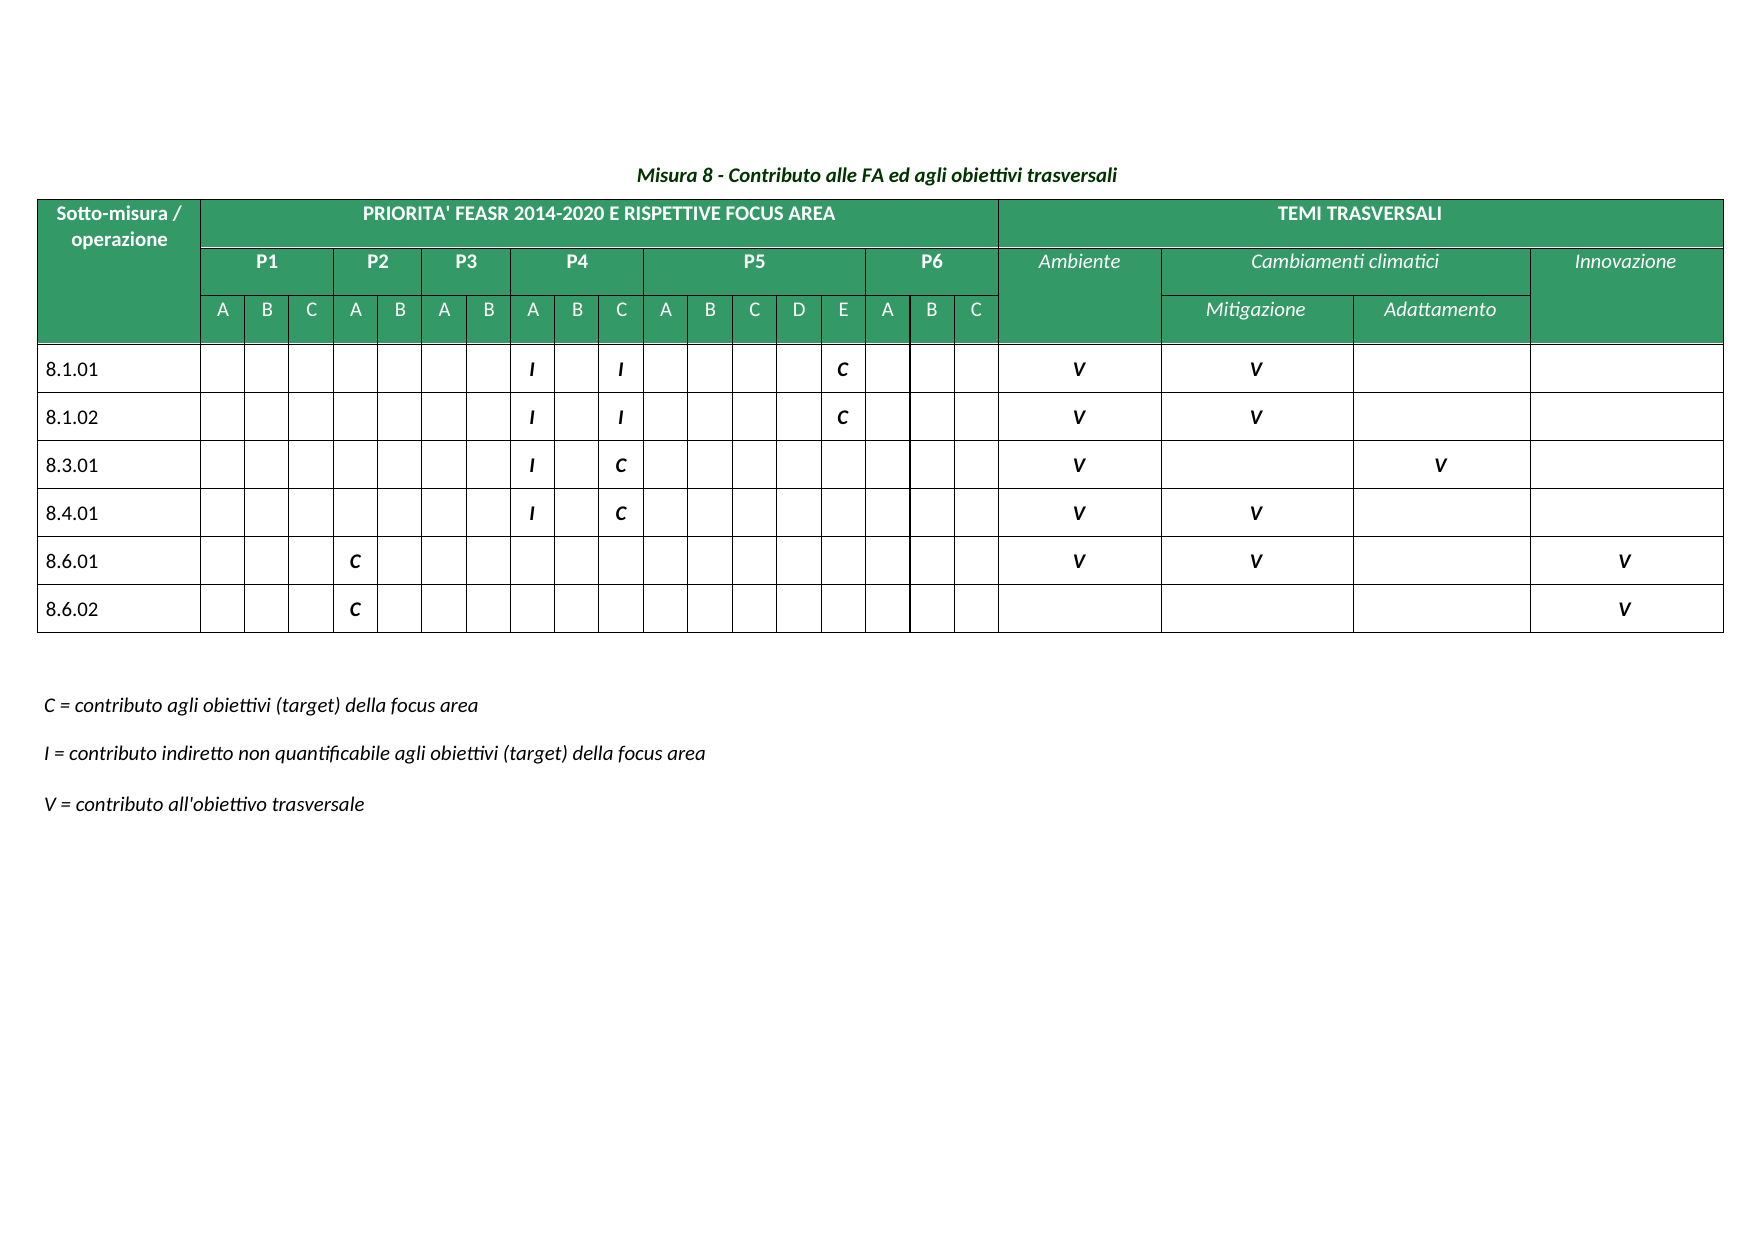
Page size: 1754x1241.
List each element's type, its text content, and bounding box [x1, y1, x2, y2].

table_cell C [289, 296, 333, 343]
table_cell V [999, 537, 1161, 584]
table_cell [378, 393, 421, 440]
table_cell I [599, 345, 643, 392]
table_cell [378, 345, 421, 392]
table_cell [999, 585, 1161, 632]
table_cell [733, 585, 776, 632]
table_cell [245, 537, 288, 584]
table_cell [955, 345, 998, 392]
table_cell [866, 393, 909, 440]
table_cell V [1531, 585, 1723, 632]
table_cell [644, 441, 687, 488]
table_cell V [1354, 441, 1530, 488]
table_cell [289, 345, 333, 392]
table_cell [201, 441, 244, 488]
table_cell [955, 441, 998, 488]
table_cell D [777, 296, 821, 343]
table_cell [289, 393, 333, 440]
table_cell [555, 585, 598, 632]
table_cell I [599, 393, 643, 440]
table_cell C [955, 296, 998, 343]
table_cell [911, 585, 954, 632]
table_cell C [822, 393, 865, 440]
table_cell [201, 393, 244, 440]
table_cell [289, 489, 333, 536]
table_cell [955, 393, 998, 440]
table_cell [955, 489, 998, 536]
table_cell [822, 585, 865, 632]
table_cell [467, 345, 510, 392]
table_cell P5 [644, 249, 865, 295]
table_cell [1162, 441, 1353, 488]
table_cell [777, 537, 821, 584]
table_cell [733, 441, 776, 488]
table_cell [688, 585, 732, 632]
table_cell [201, 345, 244, 392]
table_cell V [1162, 393, 1353, 440]
table_cell [334, 489, 377, 536]
table_cell [378, 585, 421, 632]
table_cell [822, 537, 865, 584]
table_cell [334, 393, 377, 440]
table_cell [911, 441, 954, 488]
table_cell [245, 441, 288, 488]
table_cell Cambiamenti climatici [1162, 249, 1530, 295]
text I = contributo indiretto non quantificabile agli obiettivi (target) della focus area [44, 741, 1733, 766]
table_cell V [1531, 537, 1723, 584]
table_cell [822, 441, 865, 488]
table_cell [334, 345, 377, 392]
table_cell [467, 393, 510, 440]
table_cell C [599, 441, 643, 488]
table_cell [1531, 489, 1723, 536]
table_cell P2 [334, 249, 421, 295]
table_cell B [911, 296, 954, 343]
table_cell [201, 489, 244, 536]
table_cell [245, 585, 288, 632]
table_cell [688, 393, 732, 440]
table_cell [866, 489, 909, 536]
table_cell [289, 441, 333, 488]
table_cell V [999, 345, 1161, 392]
table_cell [777, 489, 821, 536]
table_cell I [511, 441, 554, 488]
table_cell [866, 441, 909, 488]
table_cell I [511, 489, 554, 536]
table_cell [555, 537, 598, 584]
table_cell [245, 489, 288, 536]
table_cell V [999, 441, 1161, 488]
table_cell [644, 537, 687, 584]
table_cell [911, 537, 954, 584]
table_cell [1354, 393, 1530, 440]
table_cell [1354, 345, 1530, 392]
table_cell [688, 537, 732, 584]
table_cell [599, 537, 643, 584]
table_cell [955, 537, 998, 584]
table_cell [955, 585, 998, 632]
table_cell V [999, 489, 1161, 536]
table_cell C [733, 296, 776, 343]
table_cell [422, 393, 466, 440]
table_cell A [644, 296, 687, 343]
table_cell [777, 441, 821, 488]
table_cell [422, 441, 466, 488]
table_cell [733, 345, 776, 392]
table_cell [866, 345, 909, 392]
table_cell [378, 537, 421, 584]
table_cell E [822, 296, 865, 343]
table_cell A [334, 296, 377, 343]
table_cell P1 [201, 249, 333, 295]
table_header TEMI TRASVERSALI [999, 200, 1723, 247]
table_cell A [511, 296, 554, 343]
table_cell 8.6.01 [38, 537, 200, 584]
table_cell [289, 537, 333, 584]
table_cell Innovazione [1531, 249, 1723, 343]
table_cell [822, 489, 865, 536]
table_cell [777, 585, 821, 632]
table_cell [378, 489, 421, 536]
table_cell [511, 585, 554, 632]
text C = contributo agli obiettivi (target) della focus area [44, 692, 1733, 718]
table_cell [733, 489, 776, 536]
table_cell [201, 537, 244, 584]
table_cell [555, 441, 598, 488]
table_cell A [866, 296, 909, 343]
table_cell 8.6.02 [38, 585, 200, 632]
table_cell C [334, 537, 377, 584]
table_cell [644, 585, 687, 632]
table_cell [245, 345, 288, 392]
table_cell 8.1.01 [38, 345, 200, 392]
table_cell [555, 489, 598, 536]
table_cell [1531, 441, 1723, 488]
table_cell [644, 489, 687, 536]
table_cell I [511, 345, 554, 392]
table_cell [378, 441, 421, 488]
table_cell [911, 393, 954, 440]
table_cell C [822, 345, 865, 392]
table_cell B [688, 296, 732, 343]
table_cell [467, 441, 510, 488]
table_cell [866, 537, 909, 584]
table_cell A [201, 296, 244, 343]
table_header Sotto-misura / operazione [38, 200, 200, 343]
table_cell [599, 585, 643, 632]
table_cell Adattamento [1354, 296, 1530, 343]
table_cell [422, 537, 466, 584]
table_cell [1531, 345, 1723, 392]
table_cell P6 [866, 249, 998, 295]
table_cell [1354, 537, 1530, 584]
table_cell [688, 489, 732, 536]
table_cell V [1162, 537, 1353, 584]
table_cell [688, 441, 732, 488]
table_cell 8.1.02 [38, 393, 200, 440]
table_cell [555, 345, 598, 392]
table_cell P4 [511, 249, 643, 295]
table_cell V [1162, 489, 1353, 536]
table_cell I [511, 393, 554, 440]
table_cell [245, 393, 288, 440]
table_cell [644, 345, 687, 392]
table_cell [911, 489, 954, 536]
table_cell [422, 345, 466, 392]
table_cell [733, 393, 776, 440]
table_cell B [467, 296, 510, 343]
table_cell Mitigazione [1162, 296, 1353, 343]
table_cell [1162, 585, 1353, 632]
table_cell [201, 585, 244, 632]
table_cell V [999, 393, 1161, 440]
table_cell C [599, 296, 643, 343]
table_cell C [599, 489, 643, 536]
table_cell [866, 585, 909, 632]
table_cell [289, 585, 333, 632]
table_cell [1354, 585, 1530, 632]
table_cell [688, 345, 732, 392]
table_cell B [245, 296, 288, 343]
table_cell B [378, 296, 421, 343]
table_cell [777, 345, 821, 392]
table_cell [1354, 489, 1530, 536]
table_cell [733, 537, 776, 584]
subtitle Misura 8 - Contributo alle FA ed agli obiettivi trasversali [630, 162, 1127, 188]
table_cell [511, 537, 554, 584]
table_cell [467, 585, 510, 632]
table_cell [334, 441, 377, 488]
table_cell 8.4.01 [38, 489, 200, 536]
table_cell [555, 393, 598, 440]
table_cell A [422, 296, 466, 343]
table_cell P3 [422, 249, 510, 295]
table_cell [467, 489, 510, 536]
table_cell C [334, 585, 377, 632]
table_cell Ambiente [999, 249, 1161, 343]
table_cell [777, 393, 821, 440]
table_header PRIORITA' FEASR 2014-2020 E RISPETTIVE FOCUS AREA [201, 200, 998, 247]
table_cell B [555, 296, 598, 343]
table_cell 8.3.01 [38, 441, 200, 488]
table_cell [467, 537, 510, 584]
text V = contributo all'obiettivo trasversale [44, 792, 718, 817]
table_cell V [1162, 345, 1353, 392]
table_cell [422, 585, 466, 632]
table_cell [1531, 393, 1723, 440]
table_cell [644, 393, 687, 440]
table_cell [422, 489, 466, 536]
table_cell [911, 345, 954, 392]
